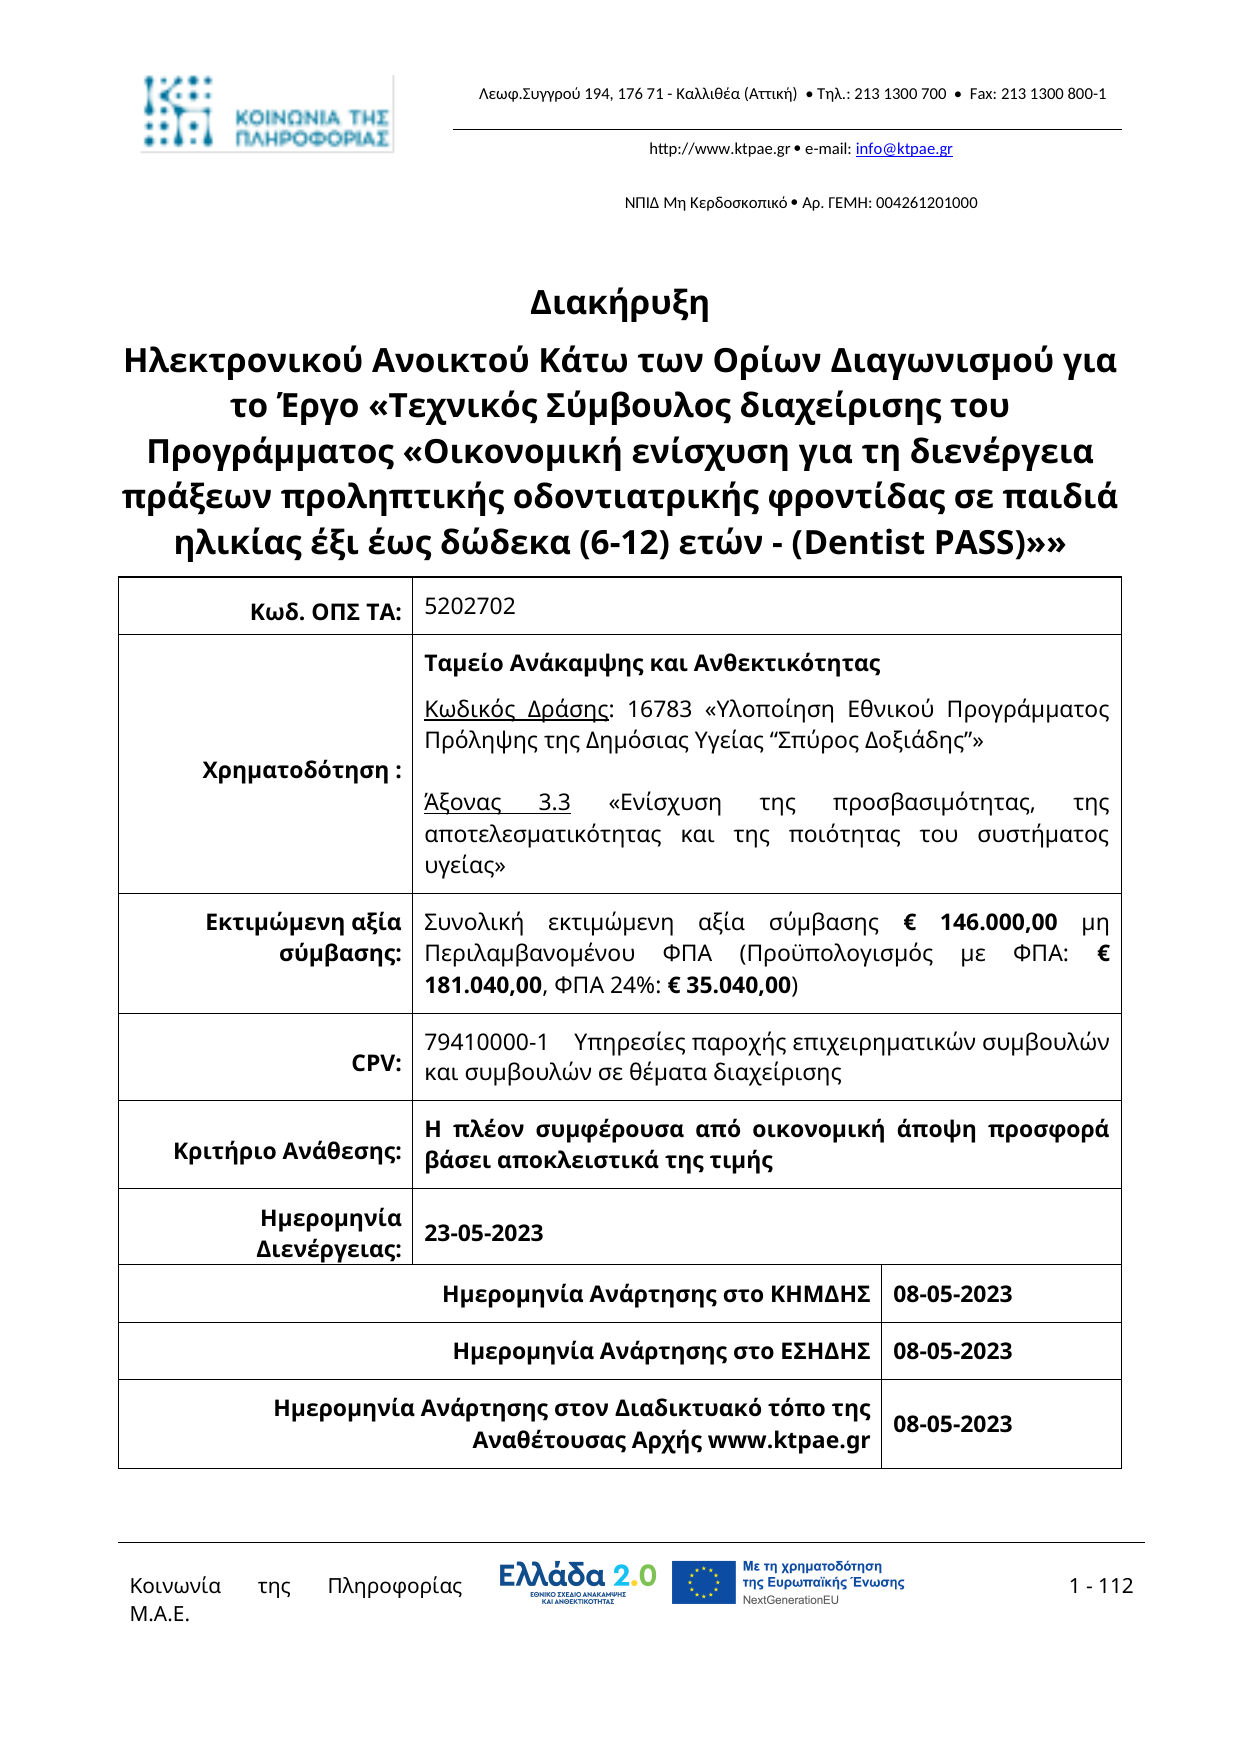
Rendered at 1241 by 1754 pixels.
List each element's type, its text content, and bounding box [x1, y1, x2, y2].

table_cell Η πλέον συμφέρουσα από οικονομική άποψη προσφορά βάσει αποκλειστικά της τιμής [413, 1101, 1121, 1188]
picture [484, 1545, 919, 1620]
text Διακήρυξη [118, 279, 1122, 324]
picture [140, 75, 397, 156]
table_cell Ημερομηνία Ανάρτησης στο ΕΣΗΔΗΣ [119, 1323, 881, 1379]
table_cell CPV: [119, 1014, 412, 1100]
table_cell Ημερομηνία Διενέργειας: [119, 1189, 412, 1264]
table_cell 08-05-2023 [882, 1380, 1121, 1467]
table_cell Ημερομηνία Ανάρτησης στο ΚΗΜΔΗΣ [119, 1265, 881, 1322]
table_cell Εκτιμώμενη αξία σύμβασης: [119, 894, 412, 1012]
table_cell Χρηματοδότηση : [119, 635, 412, 893]
text Ηλεκτρονικού Ανοικτού Κάτω των Ορίων Διαγωνισμού για το Έργο «Τεχνικός Σύμβουλος διαχείρισης του Προγράμματος «Οικονομική ενίσχυση για τη διενέργεια πράξεων προληπτικής οδοντιατρικής φροντίδας σε παιδιά ηλικίας έξι έως δώδεκα (6-12) ετών - (Dentist PASS)»» [118, 337, 1122, 564]
table_cell 08-05-2023 [882, 1323, 1121, 1379]
table_header Κωδ. ΟΠΣ ΤΑ: [119, 578, 412, 634]
table_cell Συνολική εκτιμώμενη αξία σύμβασης € 146.000,00 μη Περιλαμβανομένου ΦΠΑ (Προϋπολογισμός με ΦΠΑ: € 181.040,00, ΦΠΑ 24%: € 35.040,00) [413, 894, 1121, 1012]
table_cell 79410000-1 Υπηρεσίες παροχής επιχειρηματικών συμβουλών και συμβουλών σε θέματα διαχείρισης [413, 1014, 1121, 1100]
table_cell 23-05-2023 [413, 1189, 1121, 1264]
table_cell Ημερομηνία Ανάρτησης στον Διαδικτυακό τόπο της Αναθέτουσας Αρχής www.ktpae.gr [119, 1380, 881, 1467]
table_header 5202702 [413, 578, 1121, 634]
table_cell Κριτήριο Ανάθεσης: [119, 1101, 412, 1188]
table_cell Ταμείο Ανάκαμψης και Ανθεκτικότητας Κωδικός Δράσης: 16783 «Υλοποίηση Εθνικού Προγράμματος Πρόληψης της Δημόσιας Υγείας “Σπύρος Δοξιάδης”» Άξονας 3.3 «Ενίσχυση της προσβασιμότητας, της αποτελεσματικότητας και της ποιότητας του συστήματος υγείας» [413, 635, 1121, 893]
table_cell 08-05-2023 [882, 1265, 1121, 1322]
